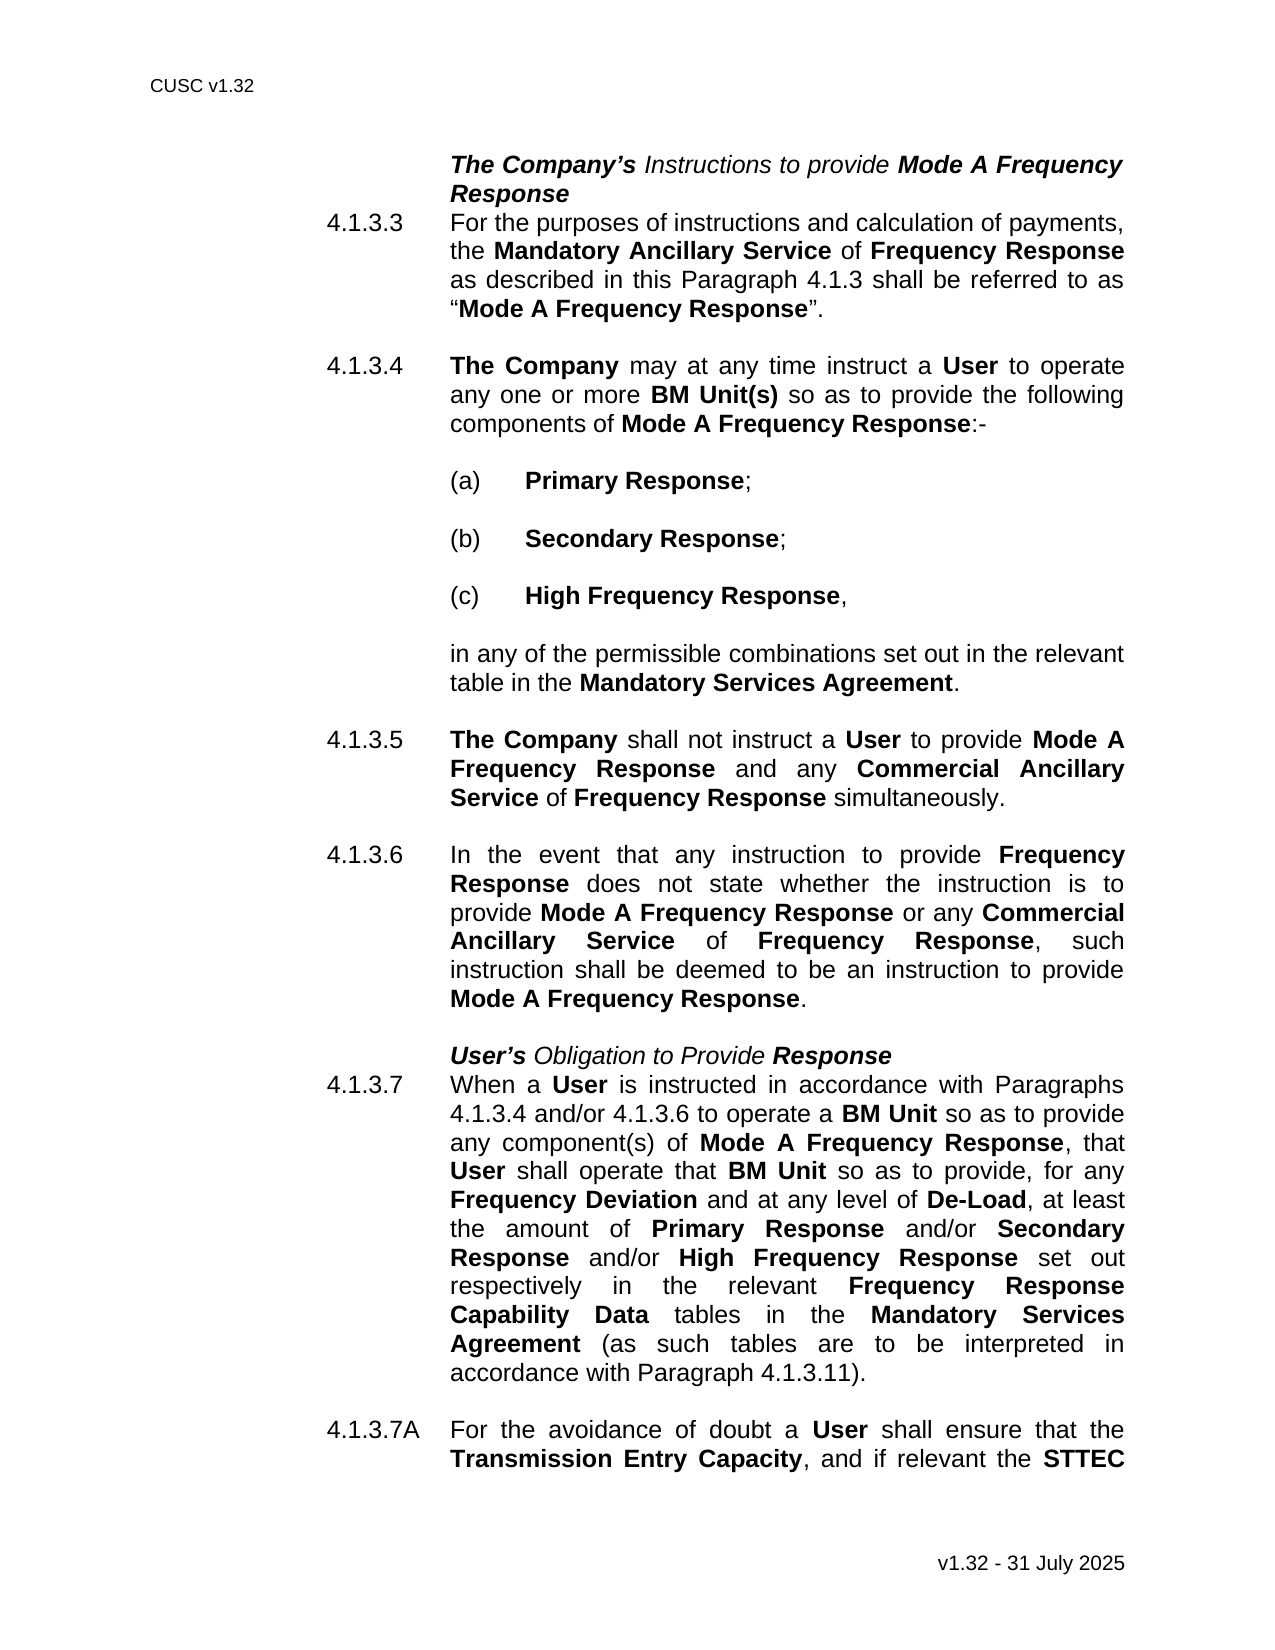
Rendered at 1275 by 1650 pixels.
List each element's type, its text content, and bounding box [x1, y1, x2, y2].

text (b) Secondary Response; [200, 524, 1125, 552]
text (a) Primary Response; [200, 466, 1125, 495]
list In the event that any instruction to provide Frequency Response does not state whether the instruction is to provide Mode A Frequency Response or any Commercial Ancillary Service of Frequency Response, such instruction shall be deemed to be an instruction to provide Mode A Frequency Response. [327, 840, 1125, 1012]
list When a User is instructed in accordance with Paragraphs 4.1.3.4 and/or 4.1.3.6 to operate a BM Unit so as to provide any component(s) of Mode A Frequency Response, that User shall operate that BM Unit so as to provide, for any Frequency Deviation and at any level of De-Load, at least the amount of Primary Response and/or Secondary Response and/or High Frequency Response set out respectively in the relevant Frequency Response Capability Data tables in the Mandatory Services Agreement (as such tables are to be interpreted in accordance with Paragraph 4.1.3.11). [327, 1070, 1125, 1386]
list The Company may at any time instruct a User to operate any one or more BM Unit(s) so as to provide the following components of Mode A Frequency Response:- [327, 351, 1125, 437]
text The Company’s Instructions to provide Mode A Frequency Response [450, 150, 1125, 207]
list For the purposes of instructions and calculation of payments, the Mandatory Ancillary Service of Frequency Response as described in this Paragraph 4.1.3 shall be referred to as “Mode A Frequency Response”. [327, 207, 1125, 322]
text User’s Obligation to Provide Response [150, 1041, 1125, 1070]
text (c) High Frequency Response, [200, 581, 1125, 610]
list The Company shall not instruct a User to provide Mode A Frequency Response and any Commercial Ancillary Service of Frequency Response simultaneously. [327, 725, 1125, 811]
text in any of the permissible combinations set out in the relevant table in the Mandatory Services Agreement. [300, 639, 1125, 696]
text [327, 1415, 1125, 1472]
